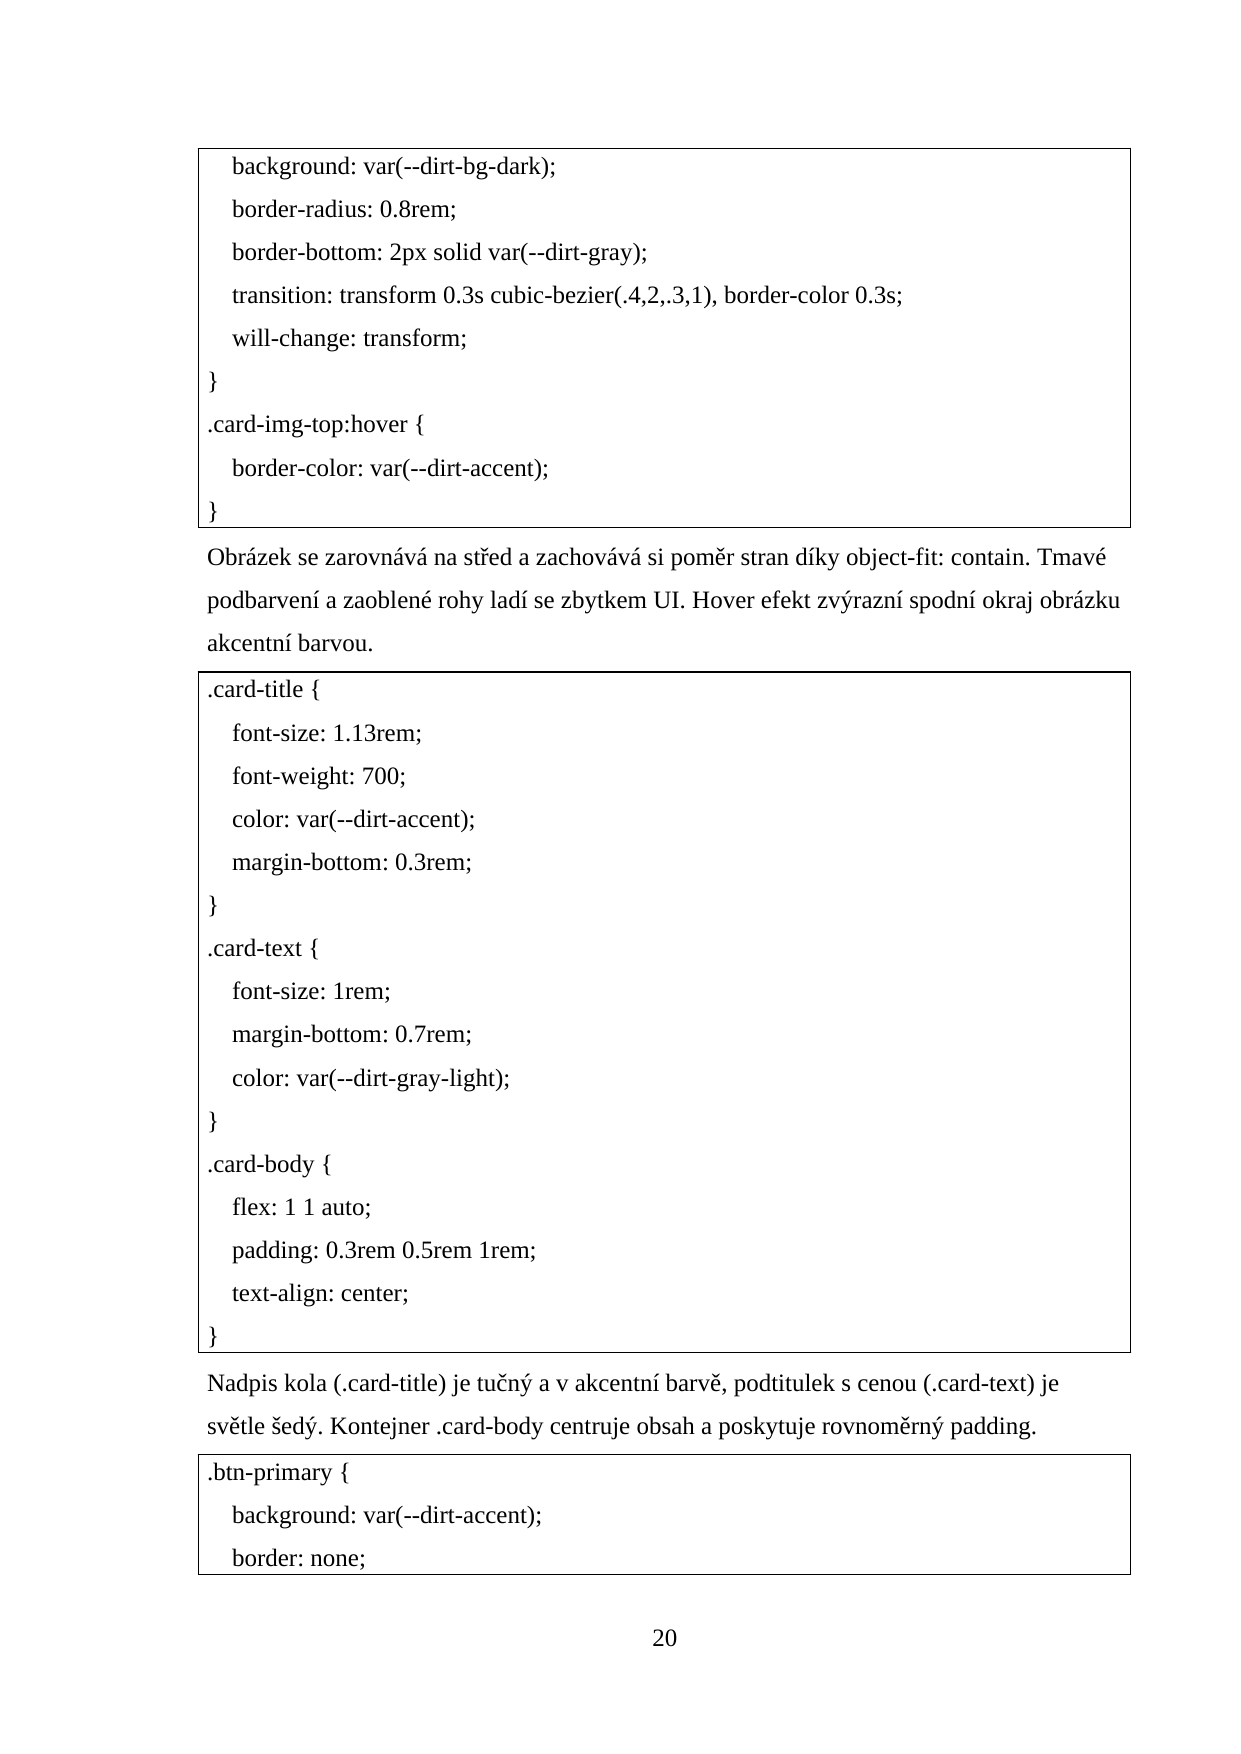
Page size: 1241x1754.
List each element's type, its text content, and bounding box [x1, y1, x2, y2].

text transition: transform 0.3s cubic-bezier(.4,2,.3,1), border-color 0.3s; [199, 277, 1130, 309]
text color: var(--dirt-gray-light); [199, 1059, 1130, 1091]
text padding: 0.3rem 0.5rem 1rem; [199, 1232, 1130, 1264]
text border-radius: 0.8rem; [199, 191, 1130, 223]
text border-bottom: 2px solid var(--dirt-gray); [199, 234, 1130, 266]
text font-weight: 700; [199, 758, 1130, 789]
text Nadpis kola (.card-title) je tučný a v akcentní barvě, podtitulek s cenou (.card-text) je světle šedý. Kontejner .card-body centruje obsah a poskytuje rovnoměrný padding. [207, 1368, 1122, 1439]
text .btn-primary { [199, 1455, 1130, 1486]
text will-change: transform; [199, 320, 1130, 352]
text } [199, 1318, 1130, 1352]
text .card-title { [199, 673, 1130, 703]
text .card-img-top:hover { [199, 406, 1130, 438]
text text-align: center; [199, 1275, 1130, 1307]
text font-size: 1.13rem; [199, 714, 1130, 746]
text } [199, 363, 1130, 395]
text color: var(--dirt-accent); [199, 801, 1130, 833]
text background: var(--dirt-bg-dark); [199, 149, 1130, 179]
text .card-body { [199, 1146, 1130, 1178]
text border-color: var(--dirt-accent); [199, 449, 1130, 481]
text border: none; [199, 1540, 1130, 1574]
text flex: 1 1 auto; [199, 1189, 1130, 1221]
text } [199, 493, 1130, 527]
text margin-bottom: 0.7rem; [199, 1016, 1130, 1048]
text .card-text { [199, 930, 1130, 962]
text Obrázek se zarovnává na střed a zachovává si poměr stran díky object-fit: contain. Tmavé podbarvení a zaoblené rohy ladí se zbytkem UI. Hover efekt zvýrazní spodní okraj obrázku akcentní barvou. [207, 542, 1122, 657]
text background: var(--dirt-accent); [199, 1497, 1130, 1529]
text } [199, 1103, 1130, 1134]
text } [199, 887, 1130, 919]
text font-size: 1rem; [199, 973, 1130, 1005]
text margin-bottom: 0.3rem; [199, 844, 1130, 876]
